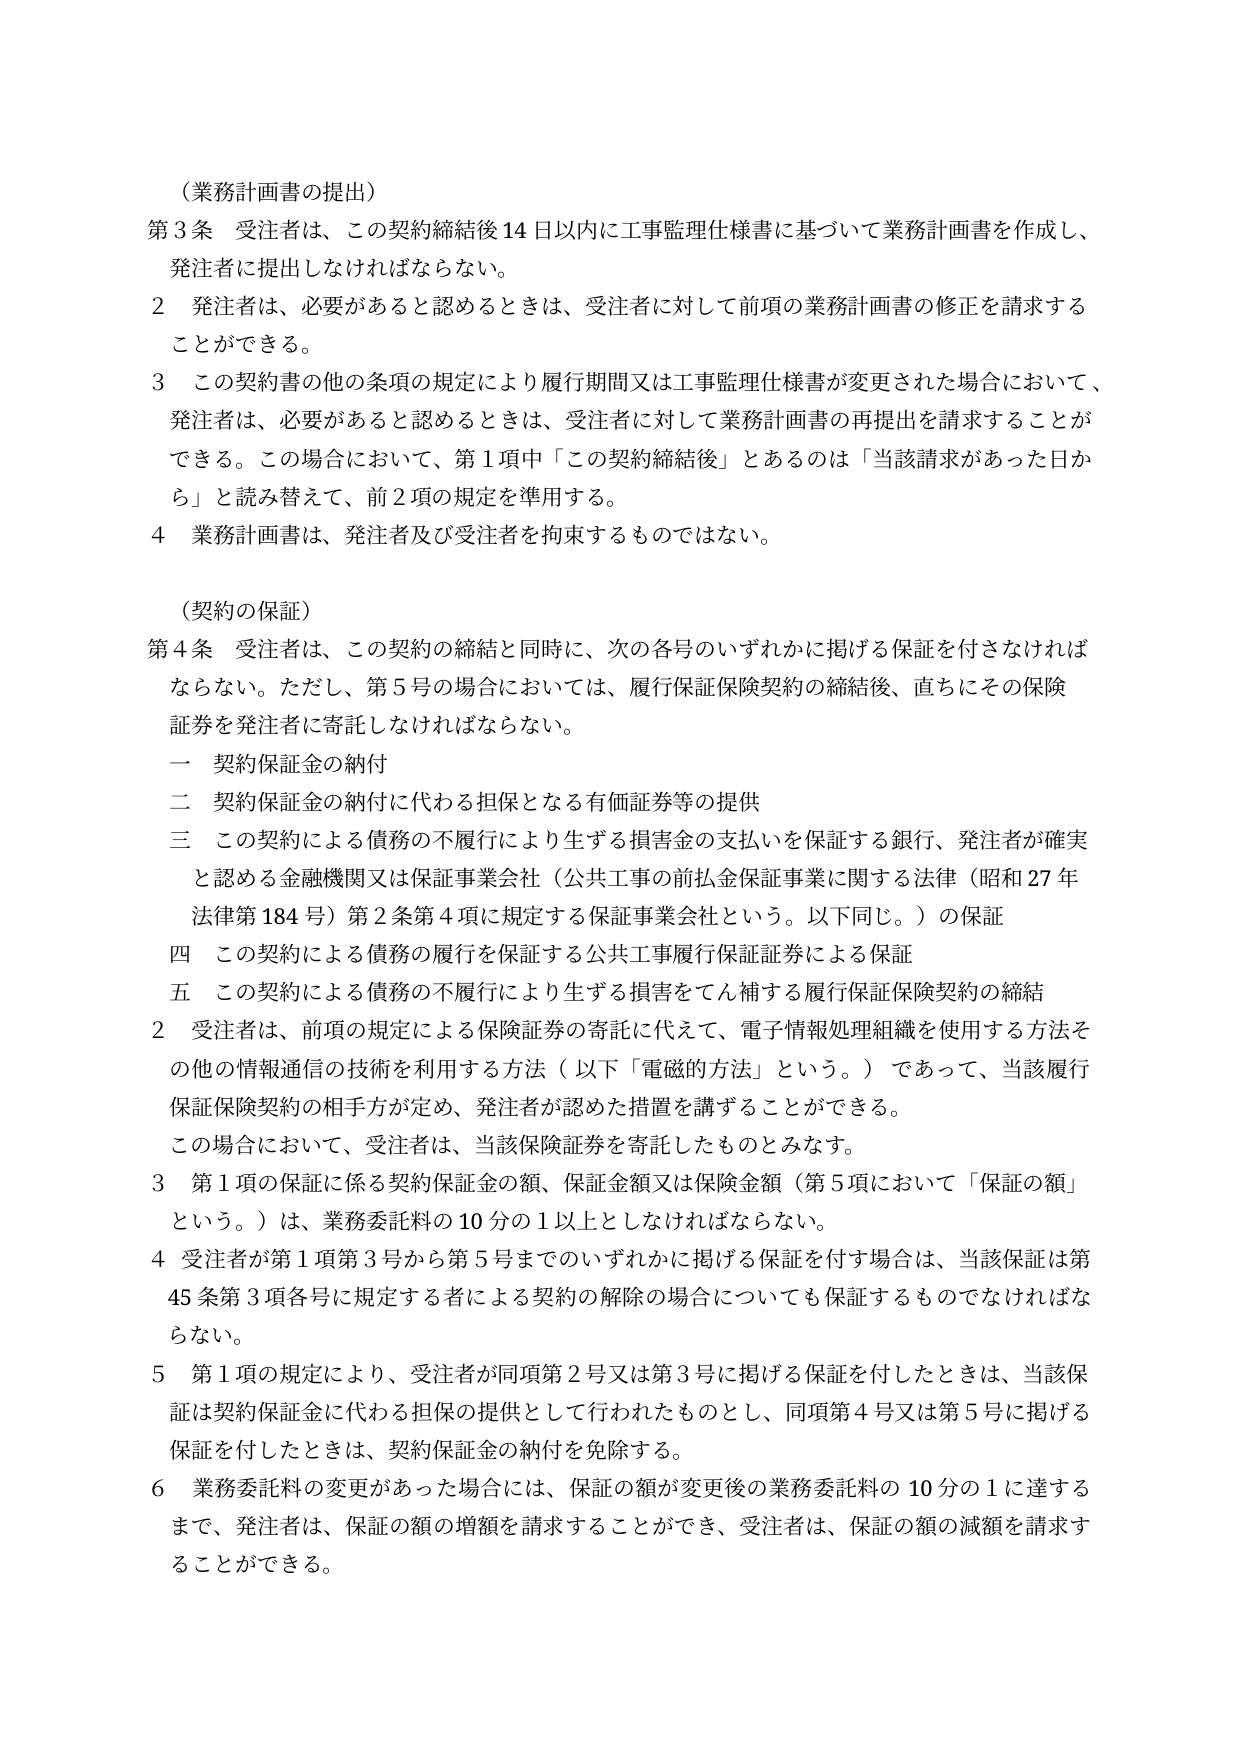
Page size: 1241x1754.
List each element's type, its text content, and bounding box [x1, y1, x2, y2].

text 証券を発注者に寄託しなければならない。 [148, 705, 1092, 743]
text 第３条 受注者は、この契約締結後14 日以内に工事監理仕様書に基づいて業務計画書を作成し、 [148, 210, 1092, 248]
text 法律第184 号）第２条第４項に規定する保証事業会社という。以下同じ。）の保証 [148, 896, 1092, 934]
text ５ 第１項の規定により、受注者が同項第２号又は第３号に掲げる保証を付したときは、当該保証は契約保証金に代わる担保の提供として行われたものとし、同項第４号又は第５号に掲げる保証を付したときは、契約保証金の納付を免除する。 [148, 1353, 1092, 1468]
text （契約の保証） [148, 591, 1092, 629]
text 二 契約保証金の納付に代わる担保となる有価証券等の提供 [148, 782, 1092, 820]
text 第４条 受注者は、この契約の締結と同時に、次の各号のいずれかに掲げる保証を付さなければ [148, 629, 1092, 667]
text ３ この契約書の他の条項の規定により履行期間又は工事監理仕様書が変更された場合において、発注者は、必要があると認めるときは、受注者に対して業務計画書の再提出を請求することができる。この場合において、第１項中「この契約締結後」とあるのは「当該請求があった日から」と読み替えて、前２項の規定を準用する。 [148, 362, 1092, 515]
text ３ 第１項の保証に係る契約保証金の額、保証金額又は保険金額（第５項において「保証の額」という。）は、業務委託料の10 分の１以上としなければならない。 [148, 1163, 1092, 1239]
text ２ 受注者は、前項の規定による保険証券の寄託に代えて、電子情報処理組織を使用する方法その他の情報通信の技術を利用する方法（ 以下「電磁的方法」という。） であって、当該履行保証保険契約の相手方が定め、発注者が認めた措置を講ずることができる。 [148, 1010, 1092, 1125]
text 四 この契約による債務の履行を保証する公共工事履行保証証券による保証 [148, 934, 1092, 972]
text と認める金融機関又は保証事業会社（公共工事の前払金保証事業に関する法律（昭和27 年 [148, 858, 1092, 896]
text （業務計画書の提出） [148, 172, 1092, 210]
text ６ 業務委託料の変更があった場合には、保証の額が変更後の業務委託料の10分の１に達するまで、発注者は、保証の額の増額を請求することができ、受注者は、保証の額の減額を請求することができる。 [148, 1468, 1092, 1582]
text ことができる。 [148, 324, 1092, 362]
text ２ 発注者は、必要があると認めるときは、受注者に対して前項の業務計画書の修正を請求する [148, 286, 1092, 324]
text ならない。ただし、第５号の場合においては、履行保証保険契約の締結後、直ちにその保険 [148, 667, 1092, 705]
text この場合において、受注者は、当該保険証券を寄託したものとみなす。 [168, 1125, 1092, 1163]
text 五 この契約による債務の不履行により生ずる損害をてん補する履行保証保険契約の締結 [148, 972, 1092, 1010]
text 一 契約保証金の納付 [148, 743, 1092, 782]
text ４ 受注者が第１項第３号から第５号までのいずれかに掲げる保証を付す場合は、当該保証は第45条第３項各号に規定する者による契約の解除の場合についても保証するものでなければならない。 [148, 1239, 1092, 1353]
text ４ 業務計画書は、発注者及び受注者を拘束するものではない。 [148, 515, 1092, 553]
text 発注者に提出しなければならない。 [148, 248, 1092, 286]
text 三 この契約による債務の不履行により生ずる損害金の支払いを保証する銀行、発注者が確実 [148, 820, 1092, 858]
